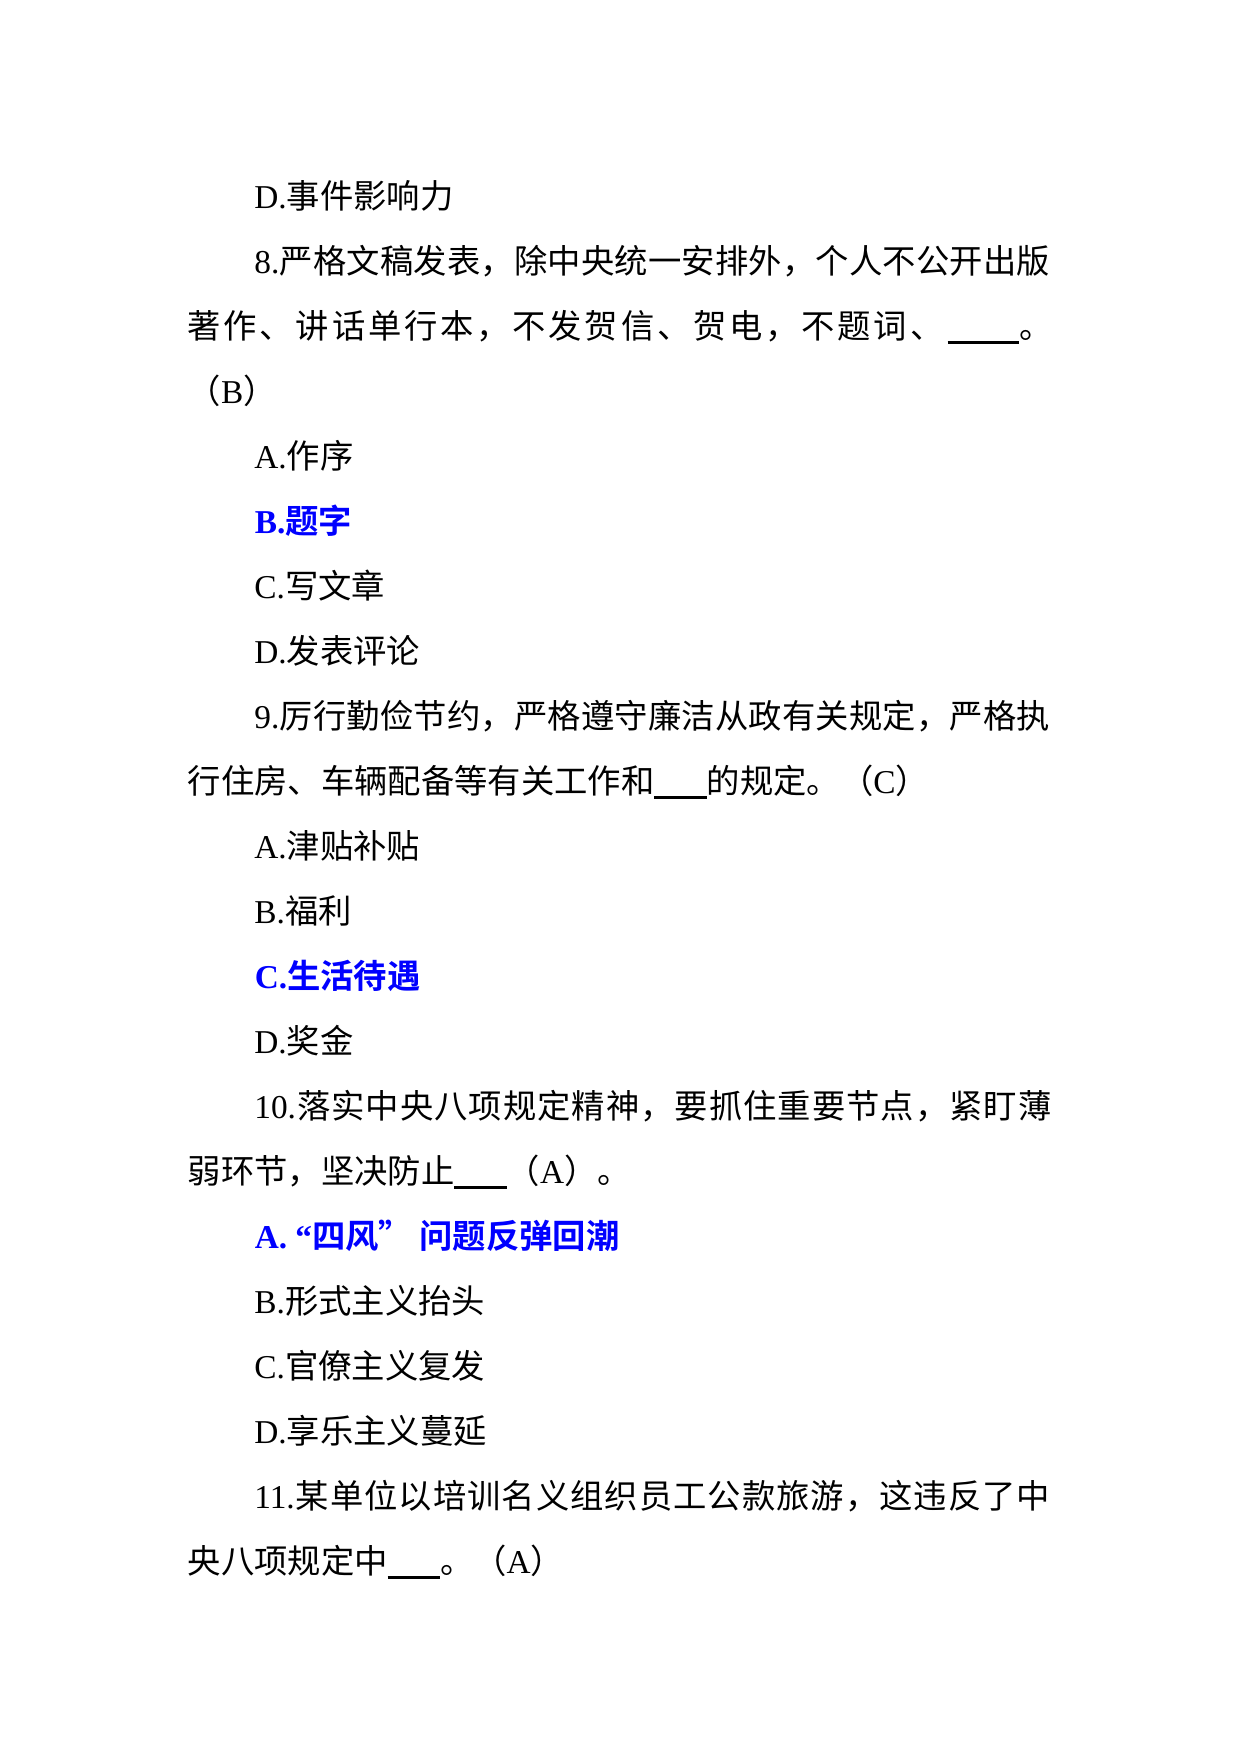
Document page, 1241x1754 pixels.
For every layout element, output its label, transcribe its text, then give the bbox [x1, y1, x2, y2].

text 11.某单位以培训名义组织员工公款旅游，这违反了中央八项规定中 。（A） [187, 1462, 1053, 1592]
text A.作序 [187, 422, 1053, 487]
text 10.落实中央八项规定精神，要抓住重要节点，紧盯薄弱环节，坚决防止 （A）。 [187, 1072, 1053, 1202]
text B.形式主义抬头 [187, 1267, 1053, 1332]
text D.事件影响力 [187, 162, 1053, 227]
text B.题字 [187, 487, 1053, 552]
text C.写文章 [187, 552, 1053, 617]
text 8.严格文稿发表，除中央统一安排外，个人不公开出版著作、讲话单行本，不发贺信、贺电，不题词、 。（B） [187, 227, 1053, 422]
text A.津贴补贴 [187, 812, 1053, 877]
text 9.厉行勤俭节约，严格遵守廉洁从政有关规定，严格执行住房、车辆配备等有关工作和 的规定。（C） [187, 682, 1053, 812]
text A. “四风” 问题反弹回潮 [187, 1202, 1053, 1267]
text D.发表评论 [187, 617, 1053, 682]
text C.生活待遇 [187, 942, 1053, 1007]
text D.享乐主义蔓延 [187, 1397, 1053, 1462]
text B.福利 [187, 877, 1053, 942]
text D.奖金 [187, 1007, 1053, 1072]
text C.官僚主义复发 [187, 1332, 1053, 1397]
